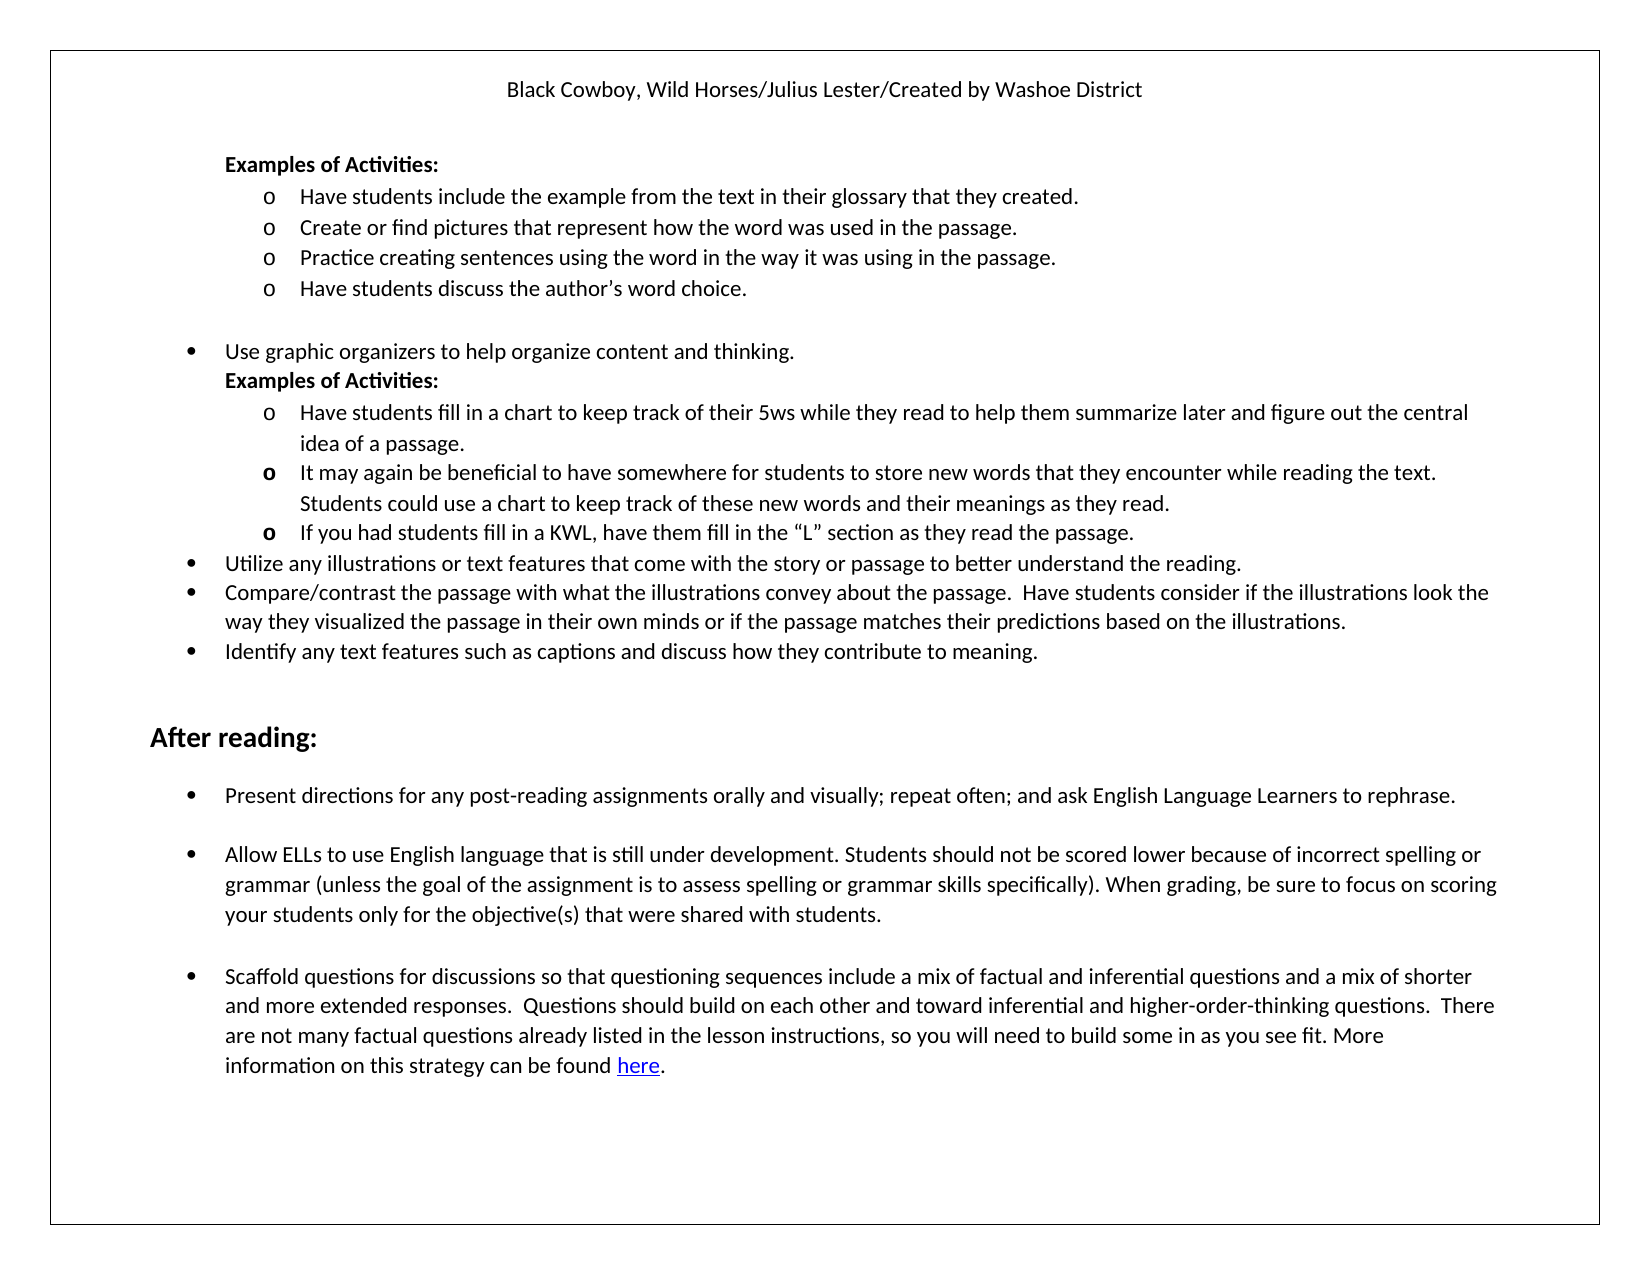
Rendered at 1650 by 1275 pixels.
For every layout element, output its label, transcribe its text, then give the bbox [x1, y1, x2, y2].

list Have students include the example from the text in their glossary that they created. [262, 182, 1500, 211]
list Present directions for any post-reading assignments orally and visually; repeat often; and ask English Language Learners to rephrase. [187, 781, 1500, 809]
list If you had students fill in a KWL, have them fill in the “L” section as they read the passage. [262, 518, 1500, 547]
list Identify any text features such as captions and discuss how they contribute to meaning. [187, 637, 1500, 665]
text After reading: [150, 719, 1500, 755]
list Compare/contrast the passage with what the illustrations convey about the passage. Have students consider if the illustrations look the way they visualized the passage in their own minds or if the passage matches their predictions based on the illustrations. [187, 578, 1500, 636]
list It may again be beneficial to have somewhere for students to store new words that they encounter while reading the text. Students could use a chart to keep track of these new words and their meanings as they read. [262, 458, 1500, 517]
list Utilize any illustrations or text features that come with the story or passage to better understand the reading. [187, 549, 1500, 577]
list Allow ELLs to use English language that is still under development. Students should not be scored lower because of incorrect spelling or grammar (unless the goal of the assignment is to assess spelling or grammar skills specifically). When grading, be sure to focus on scoring your students only for the objective(s) that were shared with students. [187, 841, 1500, 928]
list Have students discuss the author’s word choice. [262, 274, 1500, 303]
list Examples of Activities: [225, 366, 1500, 394]
list Practice creating sentences using the word in the way it was using in the passage. [262, 243, 1500, 273]
list Scaffold questions for discussions so that questioning sequences include a mix of factual and inferential questions and a mix of shorter and more extended responses. Questions should build on each other and toward inferential and higher-order-thinking questions. There are not many factual questions already listed in the lesson instructions, so you will need to build some in as you see fit. More information on this strategy can be found here. [187, 962, 1500, 1079]
list Use graphic organizers to help organize content and thinking. [187, 337, 1500, 365]
list Examples of Activities: [225, 150, 1500, 178]
list Create or find pictures that represent how the word was used in the passage. [262, 213, 1500, 242]
list Have students fill in a chart to keep track of their 5ws while they read to help them summarize later and figure out the central idea of a passage. [262, 398, 1500, 457]
